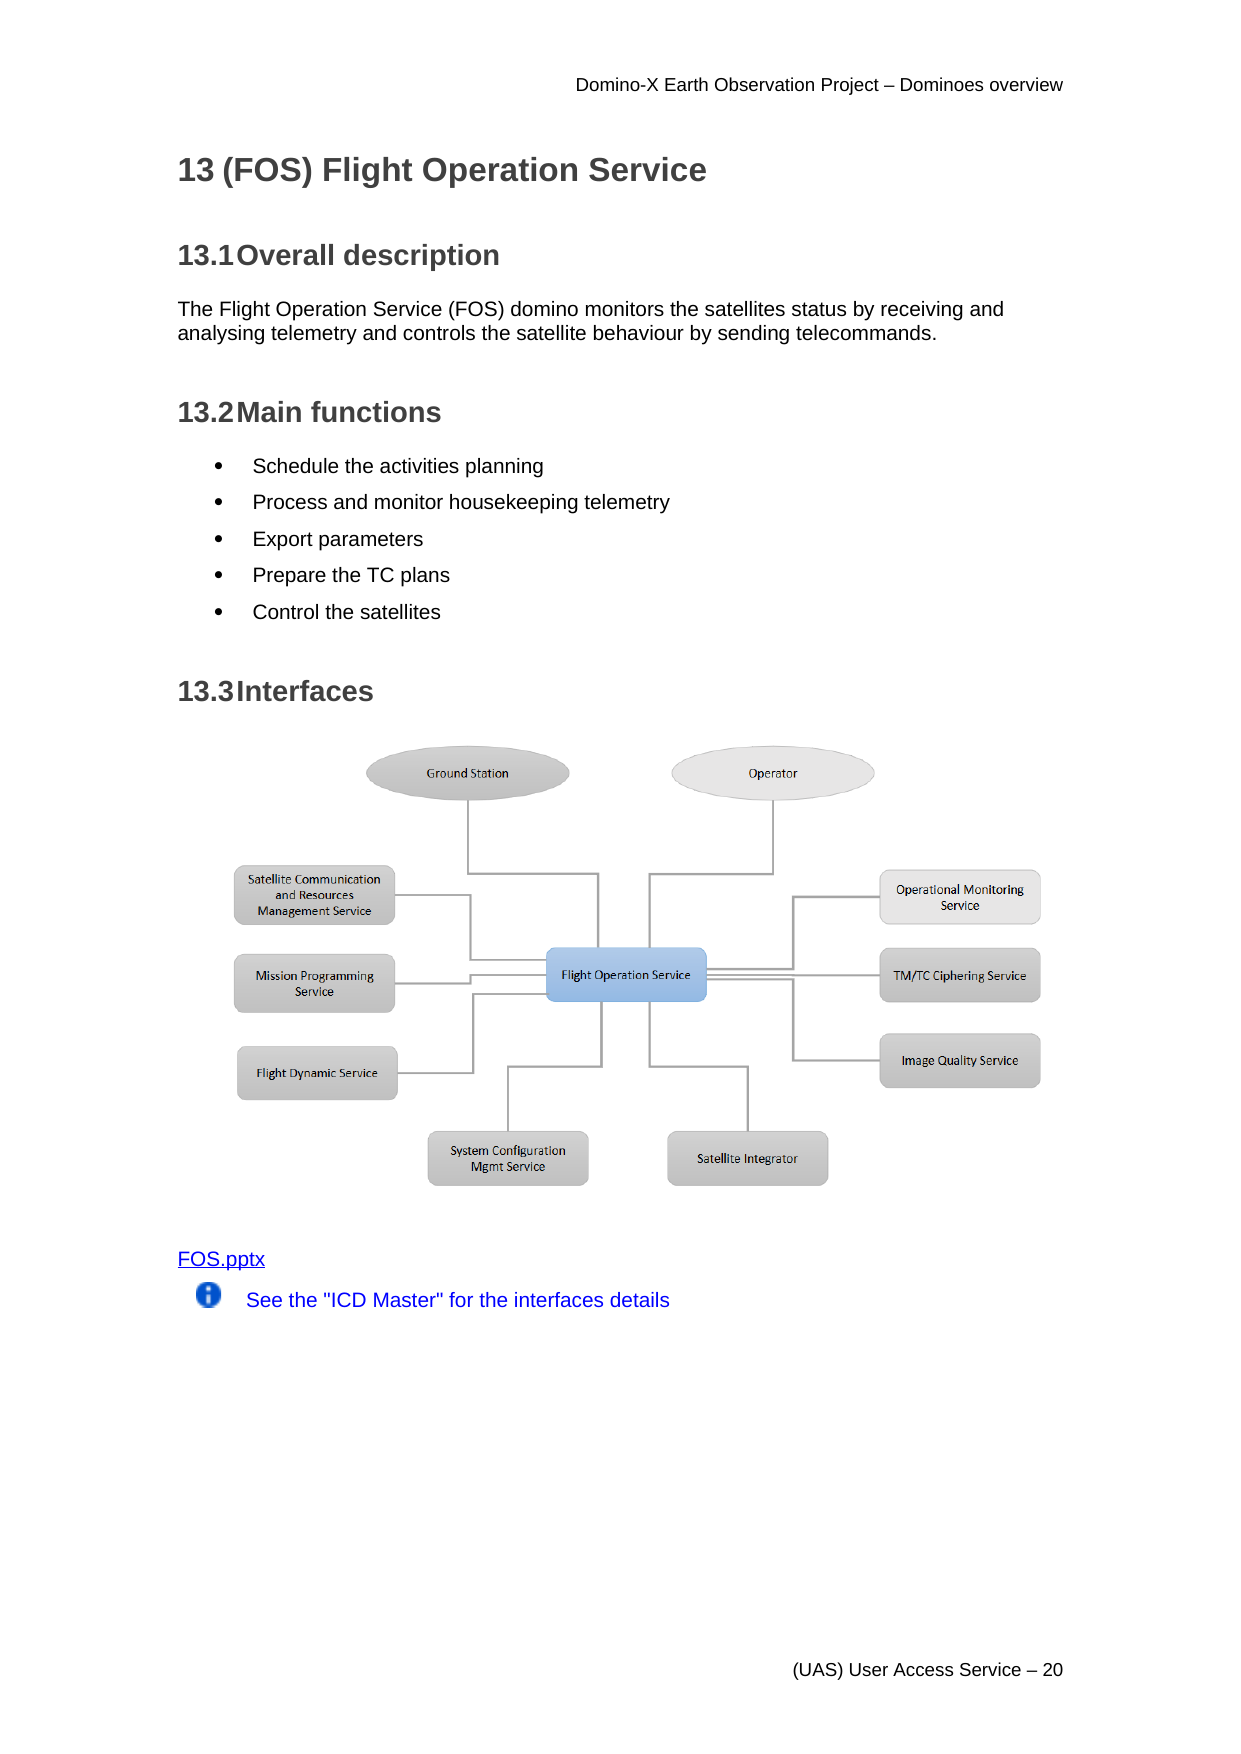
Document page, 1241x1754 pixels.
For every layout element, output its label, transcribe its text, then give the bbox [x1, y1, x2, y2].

subtitle Interfaces [177, 674, 1063, 707]
text See the "ICD Master" for the interfaces details [177, 1283, 1063, 1312]
subtitle (FOS) Flight Operation Service [177, 150, 1063, 188]
list Control the satellites [215, 600, 1063, 624]
subtitle Overall description [177, 238, 1063, 272]
picture [196, 732, 1082, 1198]
text The Flight Operation Service (FOS) domino monitors the satellites status by receiving and analysing telemetry and controls the satellite behaviour by sending telecommands. [177, 297, 1063, 345]
list Process and monitor housekeeping telemetry [215, 490, 1063, 514]
list Schedule the activities planning [215, 453, 1063, 477]
list Prepare the TC plans [215, 563, 1063, 587]
text FOS.pptx [177, 1246, 1063, 1270]
subtitle Main functions [177, 395, 1063, 428]
list Export parameters [215, 527, 1063, 551]
picture [196, 1282, 222, 1308]
